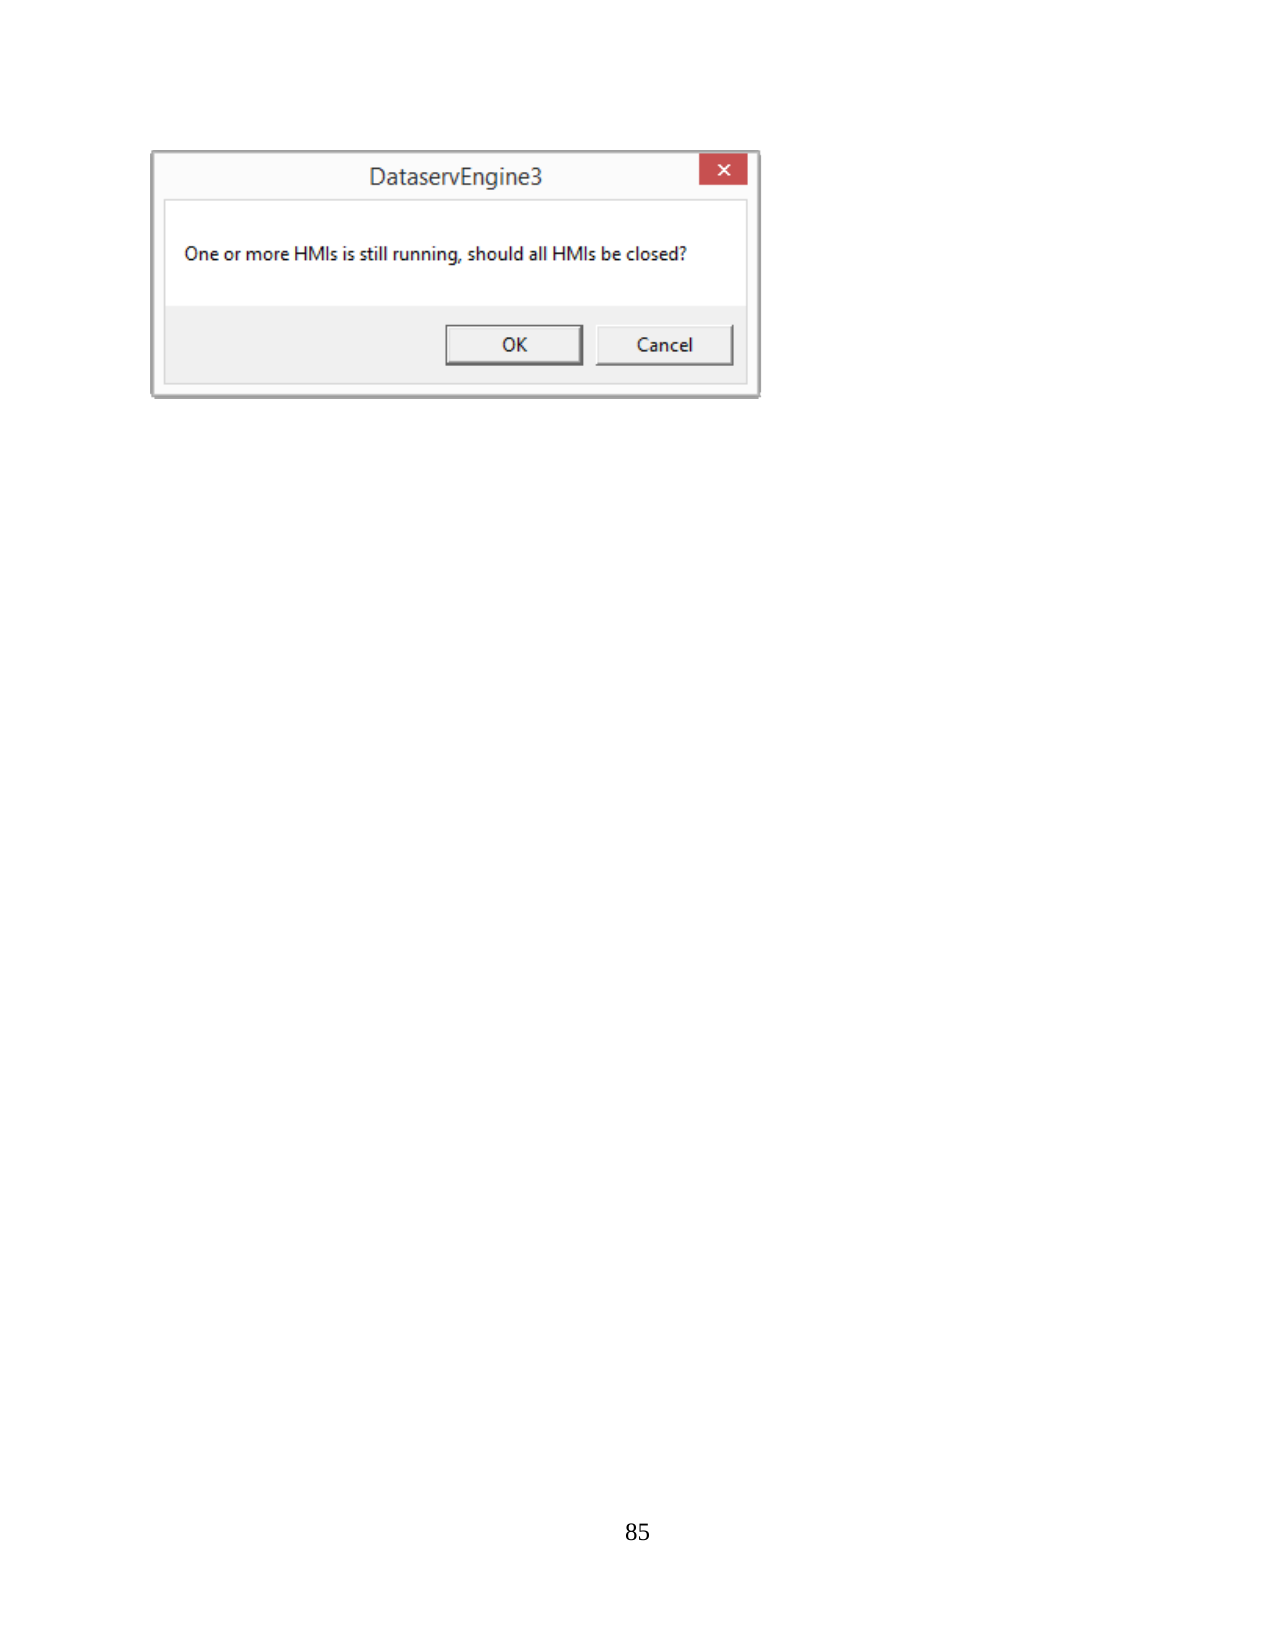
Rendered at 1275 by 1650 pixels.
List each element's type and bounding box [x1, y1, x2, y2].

picture [150, 150, 762, 399]
